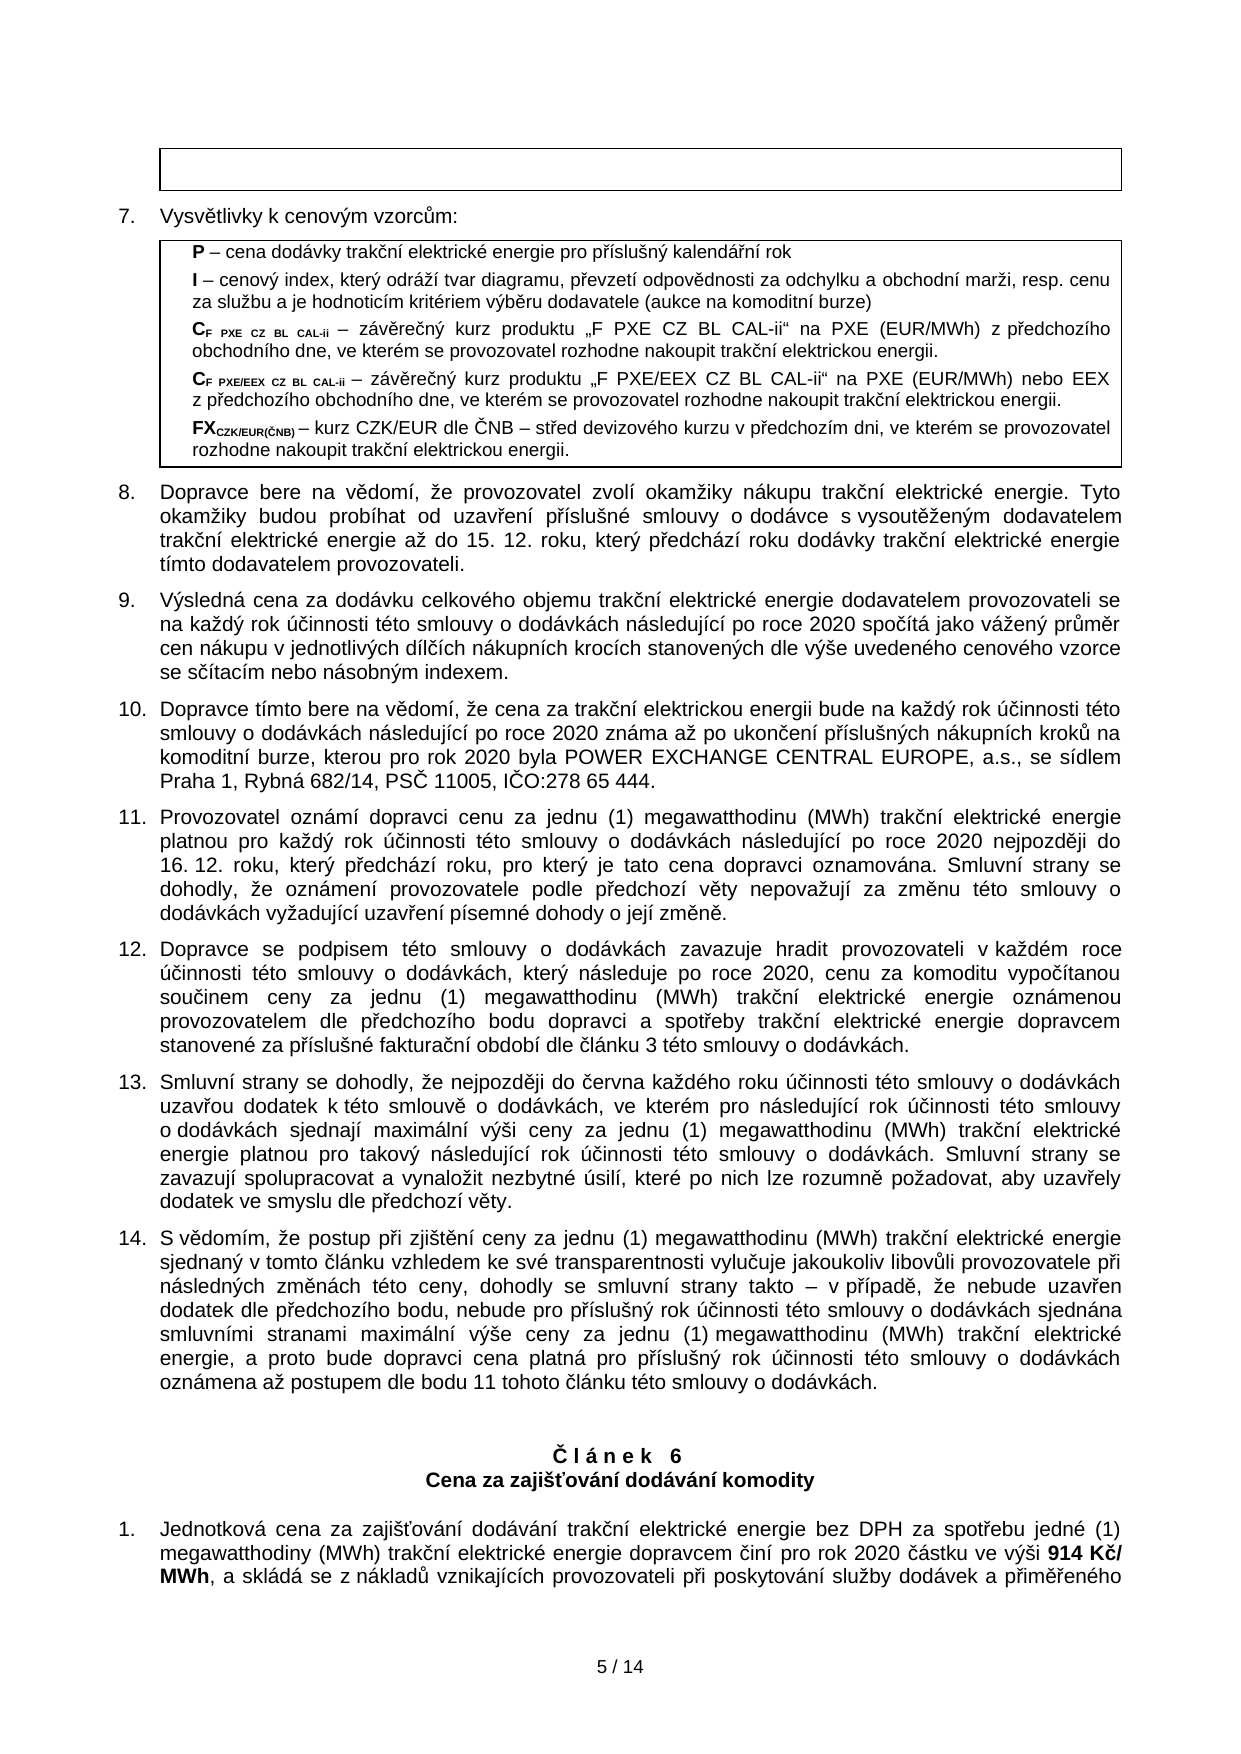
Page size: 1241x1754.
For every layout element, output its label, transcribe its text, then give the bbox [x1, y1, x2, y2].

text 9. Výsledná cena za dodávku celkového objemu trakční elektrické energie dodavatelem provozovateli se na každý rok účinnosti této smlouvy o dodávkách následující po roce 2020 spočítá jako vážený průměr cen nákupu v jednotlivých dílčích nákupních krocích stanovených dle výše uvedeného cenového vzorce se sčítacím nebo násobným indexem. [118, 588, 1122, 684]
text 8. Dopravce bere na vědomí, že provozovatel zvolí okamžiky nákupu trakční elektrické energie. Tyto okamžiky budou probíhat od uzavření příslušné smlouvy o dodávce s vysoutěženým dodavatelem trakční elektrické energie až do 15. 12. roku, který předchází roku dodávky trakční elektrické energie tímto dodavatelem provozovateli. [118, 480, 1122, 576]
text Článek 6 Cena za zajišťování dodávání komodity [118, 1443, 1122, 1491]
text 12. Dopravce se podpisem této smlouvy o dodávkách zavazuje hradit provozovateli v každém roce účinnosti této smlouvy o dodávkách, který následuje po roce 2020, cenu za komoditu vypočítanou součinem ceny za jednu (1) megawatthodinu (MWh) trakční elektrické energie oznámenou provozovatelem dle předchozího bodu dopravci a spotřeby trakční elektrické energie dopravcem stanovené za příslušné fakturační období dle článku 3 této smlouvy o dodávkách. [118, 937, 1122, 1057]
text 10. Dopravce tímto bere na vědomí, že cena za trakční elektrickou energii bude na každý rok účinnosti této smlouvy o dodávkách následující po roce 2020 známa až po ukončení příslušných nákupních kroků na komoditní burze, kterou pro rok 2020 byla POWER EXCHANGE CENTRAL EUROPE, a.s., se sídlem Praha 1, Rybná 682/14, PSČ 11005, IČO:278 65 444. [118, 697, 1122, 792]
text 7. Vysvětlivky k cenovým vzorcům: [118, 203, 1122, 227]
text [118, 1516, 1122, 1588]
table_header P – cena dodávky trakční elektrické energie pro příslušný kalendářní rok I – cenový index, který odráží tvar diagramu, převzetí odpovědnosti za odchylku a obchodní marži, resp. cenu za službu a je hodnoticím kritériem výběru dodavatele (aukce na komoditní burze) CF PXE CZ BL CAL-ii – závěrečný kurz produktu „F PXE CZ BL CAL-ii“ na PXE (EUR/MWh) z předchozího obchodního dne, ve kterém se provozovatel rozhodne nakoupit trakční elektrickou energii. CF PXE/EEX CZ BL CAL-ii – závěrečný kurz produktu „F PXE/EEX CZ BL CAL-ii“ na PXE (EUR/MWh) nebo EEX z předchozího obchodního dne, ve kterém se provozovatel rozhodne nakoupit trakční elektrickou energii. FXCZK/EUR(ČNB) – kurz CZK/EUR dle ČNB – střed devizového kurzu v předchozím dni, ve kterém se provozovatel rozhodne nakoupit trakční elektrickou energii. [161, 241, 1121, 466]
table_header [161, 149, 1121, 190]
text 13. Smluvní strany se dohodly, že nejpozději do června každého roku účinnosti této smlouvy o dodávkách uzavřou dodatek k této smlouvě o dodávkách, ve kterém pro následující rok účinnosti této smlouvy o dodávkách sjednají maximální výši ceny za jednu (1) megawatthodinu (MWh) trakční elektrické energie platnou pro takový následující rok účinnosti této smlouvy o dodávkách. Smluvní strany se zavazují spolupracovat a vynaložit nezbytné úsilí, které po nich lze rozumně požadovat, aby uzavřely dodatek ve smyslu dle předchozí věty. [118, 1069, 1122, 1213]
text 14. S vědomím, že postup při zjištění ceny za jednu (1) megawatthodinu (MWh) trakční elektrické energie sjednaný v tomto článku vzhledem ke své transparentnosti vylučuje jakoukoliv libovůli provozovatele při následných změnách této ceny, dohodly se smluvní strany takto – v případě, že nebude uzavřen dodatek dle předchozího bodu, nebude pro příslušný rok účinnosti této smlouvy o dodávkách sjednána smluvními stranami maximální výše ceny za jednu (1) megawatthodinu (MWh) trakční elektrické energie, a proto bude dopravci cena platná pro příslušný rok účinnosti této smlouvy o dodávkách oznámena až postupem dle bodu 11 tohoto článku této smlouvy o dodávkách. [118, 1226, 1122, 1393]
text 11. Provozovatel oznámí dopravci cenu za jednu (1) megawatthodinu (MWh) trakční elektrické energie platnou pro každý rok účinnosti této smlouvy o dodávkách následující po roce 2020 nejpozději do 16. 12. roku, který předchází roku, pro který je tato cena dopravci oznamována. Smluvní strany se dohodly, že oznámení provozovatele podle předchozí věty nepovažují za změnu této smlouvy o dodávkách vyžadující uzavření písemné dohody o její změně. [118, 805, 1122, 925]
